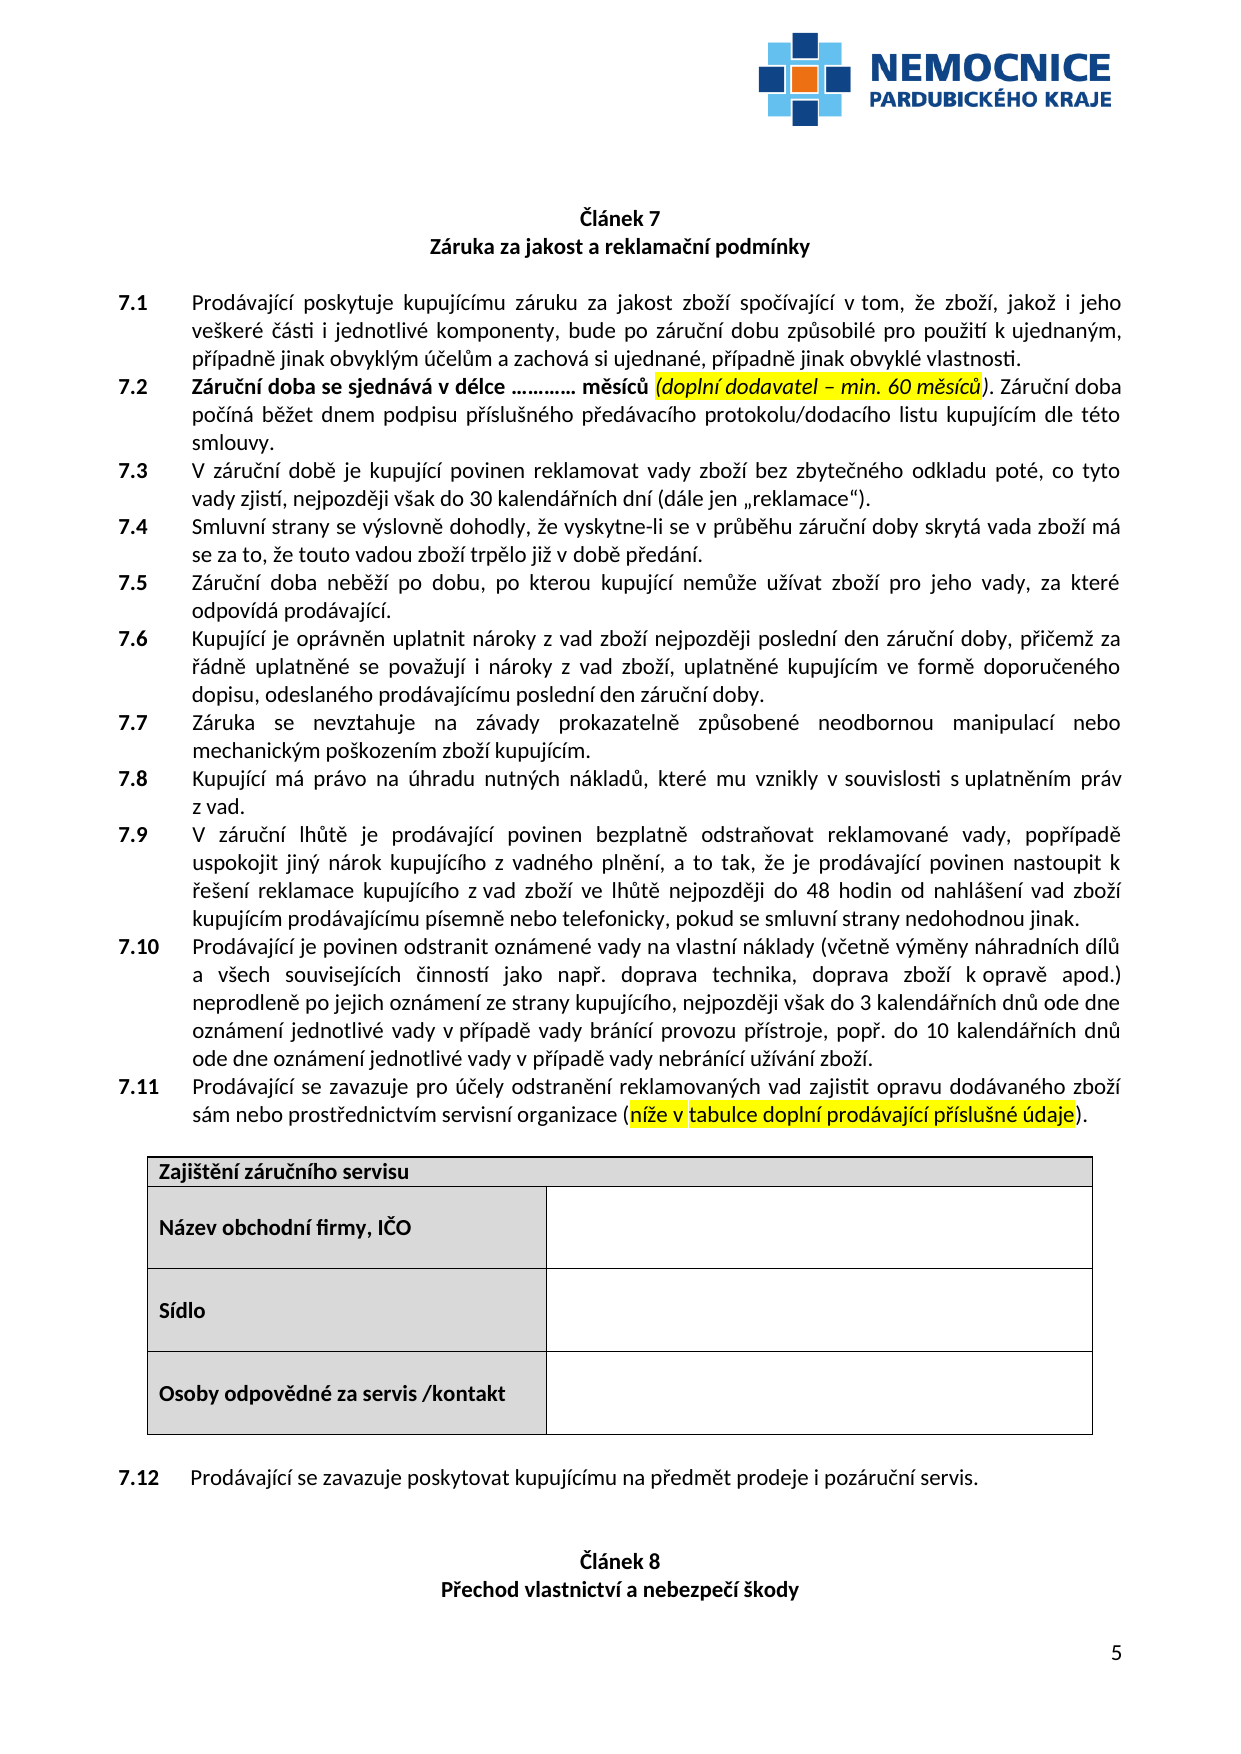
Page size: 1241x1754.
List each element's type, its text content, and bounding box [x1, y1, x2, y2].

list Prodávající se zavazuje pro účely odstranění reklamovaných vad zajistit opravu dodávaného zboží sám nebo prostřednictvím servisní organizace (níže v tabulce doplní prodávající příslušné údaje). [118, 1072, 1122, 1128]
text 7.6 Kupující je oprávněn uplatnit nároky z vad zboží nejpozději poslední den záruční doby, přičemž za řádně uplatněné se považují i nároky z vad zboží, uplatněné kupujícím ve formě doporučeného dopisu, odeslaného prodávajícímu poslední den záruční doby. [118, 624, 1122, 708]
list 7.12 Prodávající se zavazuje poskytovat kupujícímu na předmět prodeje i pozáruční servis. [118, 1463, 1122, 1491]
picture [757, 32, 1111, 127]
text 7.4 Smluvní strany se výslovně dohodly, že vyskytne-li se v průběhu záruční doby skrytá vada zboží má se za to, že touto vadou zboží trpělo již v době předání. [118, 512, 1122, 568]
text Záruka za jakost a reklamační podmínky [118, 232, 1122, 260]
table_cell Osoby odpovědné za servis /kontakt [148, 1352, 546, 1434]
text Článek 8 [118, 1547, 1122, 1575]
table_header Zajištění záručního servisu [148, 1158, 1092, 1186]
list Prodávající je povinen odstranit oznámené vady na vlastní náklady (včetně výměny náhradních dílů a všech souvisejících činností jako např. doprava technika, doprava zboží k opravě apod.) neprodleně po jejich oznámení ze strany kupujícího, nejpozději však do 3 kalendářních dnů ode dne oznámení jednotlivé vady v případě vady bránící provozu přístroje, popř. do 10 kalendářních dnů ode dne oznámení jednotlivé vady v případě vady nebránící užívání zboží. [118, 932, 1122, 1072]
text 7.1 Prodávající poskytuje kupujícímu záruku za jakost zboží spočívající v tom, že zboží, jakož i jeho veškeré části i jednotlivé komponenty, bude po záruční dobu způsobilé pro použití k ujednaným, případně jinak obvyklým účelům a zachová si ujednané, případně jinak obvyklé vlastnosti. [118, 288, 1122, 372]
table_cell [547, 1269, 1092, 1351]
table_cell [547, 1187, 1092, 1268]
table_cell Název obchodní firmy, IČO [148, 1187, 546, 1268]
text 7.2 Záruční doba se sjednává v délce ………… měsíců (doplní dodavatel – min. 60 měsíců). Záruční doba počíná běžet dnem podpisu příslušného předávacího protokolu/dodacího listu kupujícím dle této smlouvy. [118, 372, 1122, 456]
table_cell [547, 1352, 1092, 1434]
text 7.3 V záruční době je kupující povinen reklamovat vady zboží bez zbytečného odkladu poté, co tyto vady zjistí, nejpozději však do 30 kalendářních dní (dále jen „reklamace“). [118, 456, 1122, 512]
text Článek 7 [118, 204, 1122, 232]
list Kupující má právo na úhradu nutných nákladů, které mu vznikly v souvislosti s uplatněním práv z vad. [118, 764, 1122, 820]
text 7.5 Záruční doba neběží po dobu, po kterou kupující nemůže užívat zboží pro jeho vady, za které odpovídá prodávající. [118, 568, 1122, 624]
text Přechod vlastnictví a nebezpečí škody [118, 1575, 1122, 1603]
list Záruka se nevztahuje na závady prokazatelně způsobené neodbornou manipulací nebo mechanickým poškozením zboží kupujícím. [118, 708, 1122, 764]
list V záruční lhůtě je prodávající povinen bezplatně odstraňovat reklamované vady, popřípadě uspokojit jiný nárok kupujícího z vadného plnění, a to tak, že je prodávající povinen nastoupit k řešení reklamace kupujícího z vad zboží ve lhůtě nejpozději do 48 hodin od nahlášení vad zboží kupujícím prodávajícímu písemně nebo telefonicky, pokud se smluvní strany nedohodnou jinak. [118, 820, 1122, 932]
table_cell Sídlo [148, 1269, 546, 1351]
